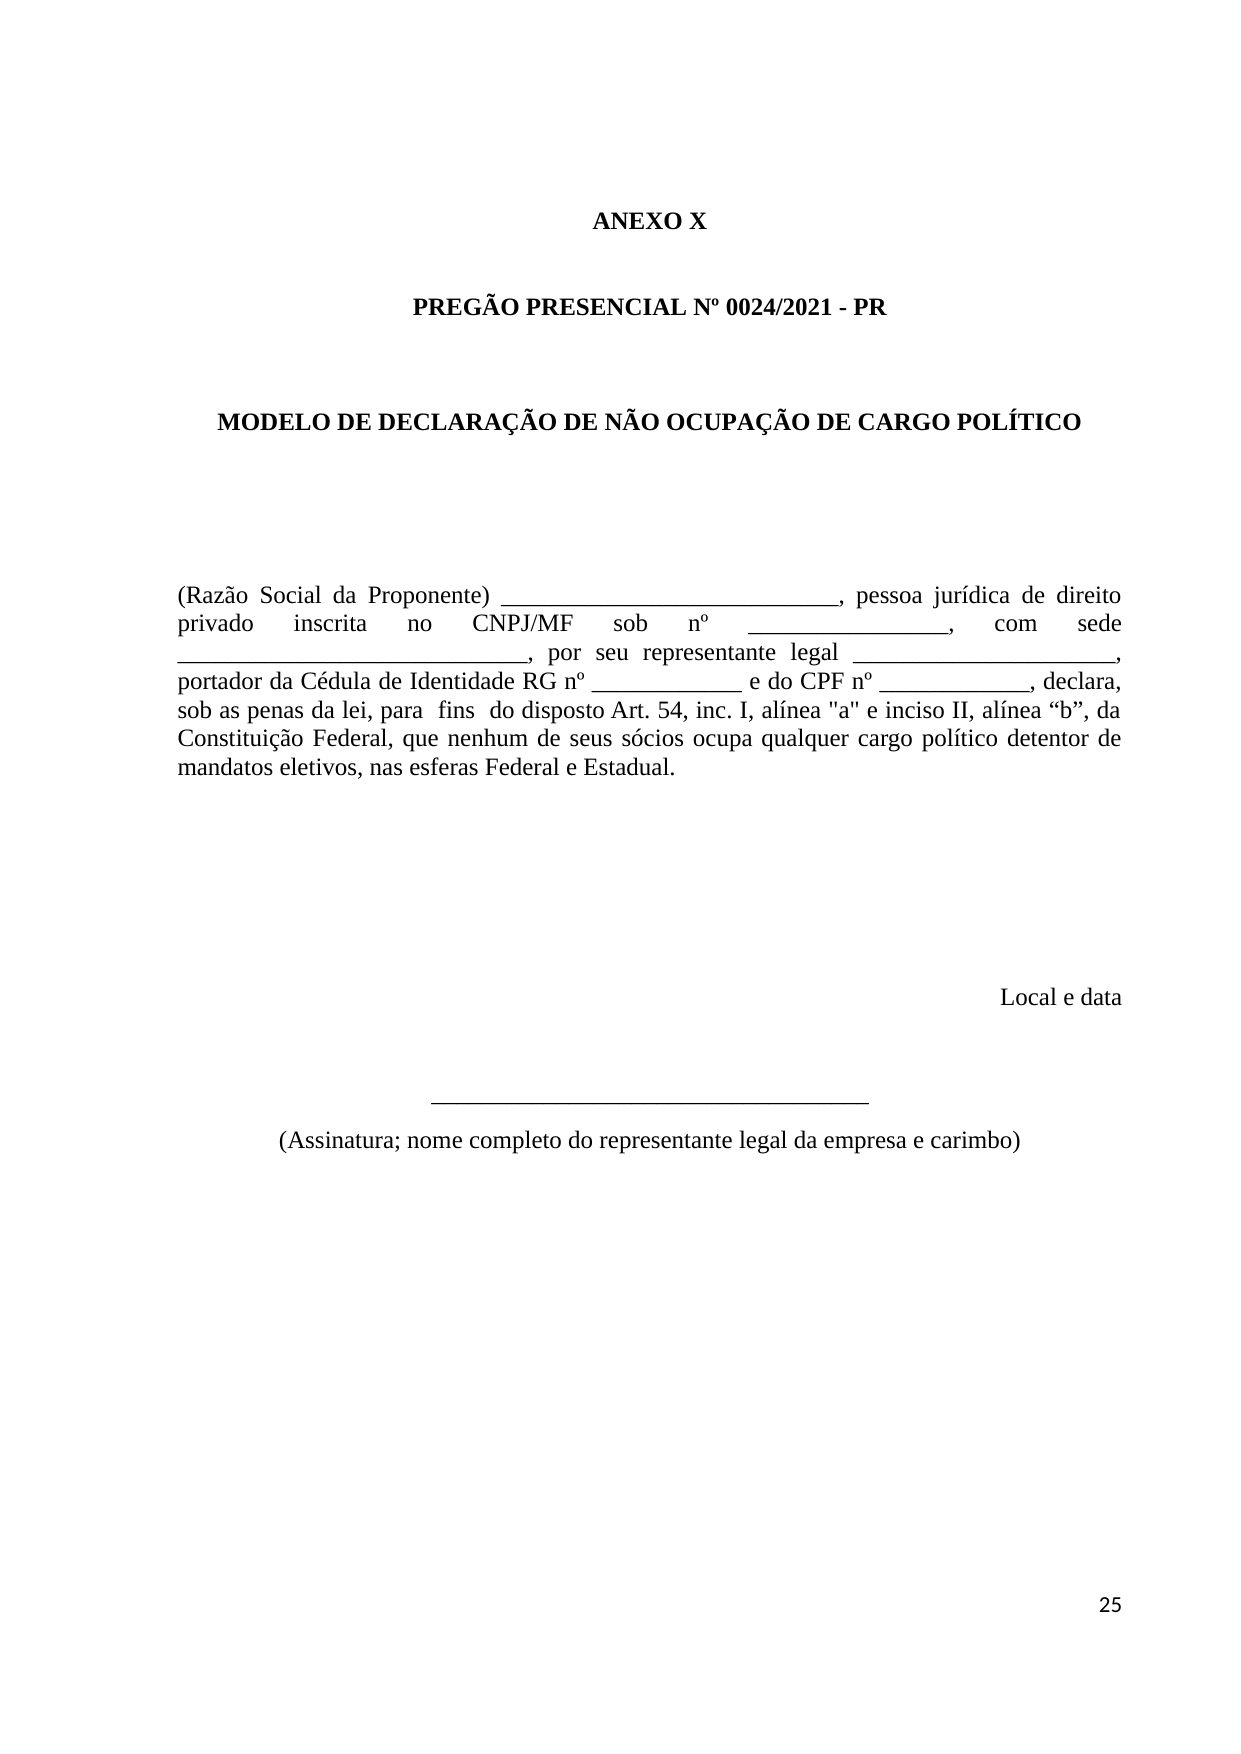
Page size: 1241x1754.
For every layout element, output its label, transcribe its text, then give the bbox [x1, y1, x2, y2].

subtitle (Razão Social da Proponente) ___________________________, pessoa jurídica de direito privado inscrita no CNPJ/MF sob nº ________________, com sede ____________________________, por seu representante legal _____________________, portador da Cédula de Identidade RG nº ____________ e do CPF nº ____________, declara, sob as penas da lei, para fins do disposto Art. 54, inc. I, alínea "a" e inciso II, alínea “b”, da Constituição Federal, que nenhum de seus sócios ocupa qualquer cargo político detentor de mandatos eletivos, nas esferas Federal e Estadual. [177, 580, 1122, 781]
text (Assinatura; nome completo do representante legal da empresa e carimbo) [177, 1125, 1122, 1154]
text MODELO DE DECLARAÇÃO DE NÃO OCUPAÇÃO DE CARGO POLÍTICO [177, 407, 1122, 436]
text Local e data [177, 982, 1122, 1011]
text ANEXO X [177, 206, 1122, 235]
text PREGÃO PRESENCIAL Nº 0024/2021 - PR [177, 292, 1122, 321]
text ___________________________________ [177, 1078, 1122, 1106]
